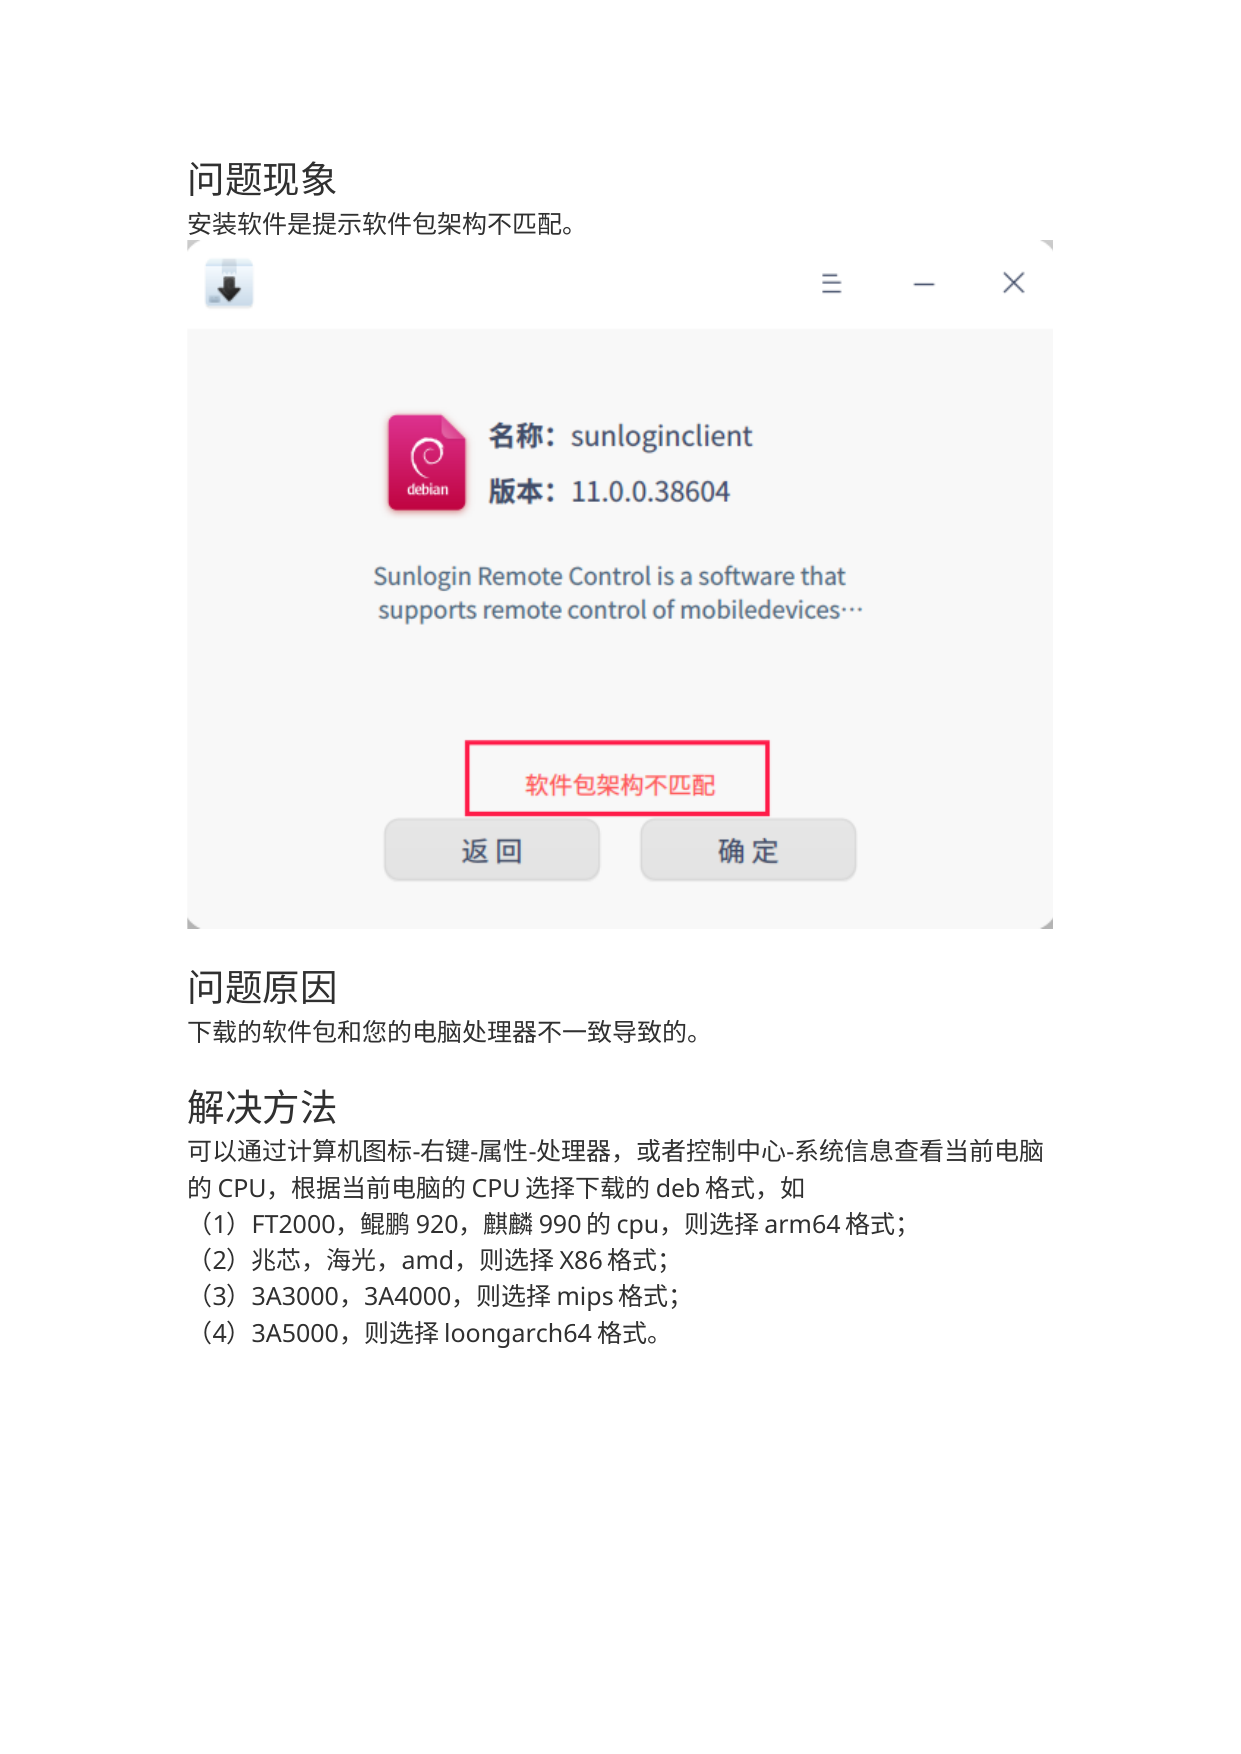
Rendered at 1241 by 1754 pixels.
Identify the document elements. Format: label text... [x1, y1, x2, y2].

text （2）兆芯，海光，amd，则选择X86格式； [187, 1241, 1053, 1277]
text 可以通过计算机图标-右键-属性-处理器，或者控制中心-系统信息查看当前电脑的CPU，根据当前电脑的CPU选择下载的deb格式，如 [187, 1132, 1053, 1204]
text 下载的软件包和您的电脑处理器不一致导致的。 [187, 1012, 1053, 1048]
text 解决方法 [187, 1078, 1053, 1132]
text （3）3A3000，3A4000，则选择mips格式； [187, 1277, 1053, 1313]
picture [187, 240, 1053, 929]
text （4）3A5000，则选择loongarch64格式。 [187, 1313, 1053, 1349]
text 问题原因 [187, 958, 1053, 1012]
text 安装软件是提示软件包架构不匹配。 [187, 204, 1053, 240]
text （1）FT2000，鲲鹏920，麒麟990的cpu，则选择arm64格式； [187, 1204, 1053, 1241]
text 问题现象 [187, 150, 1053, 204]
